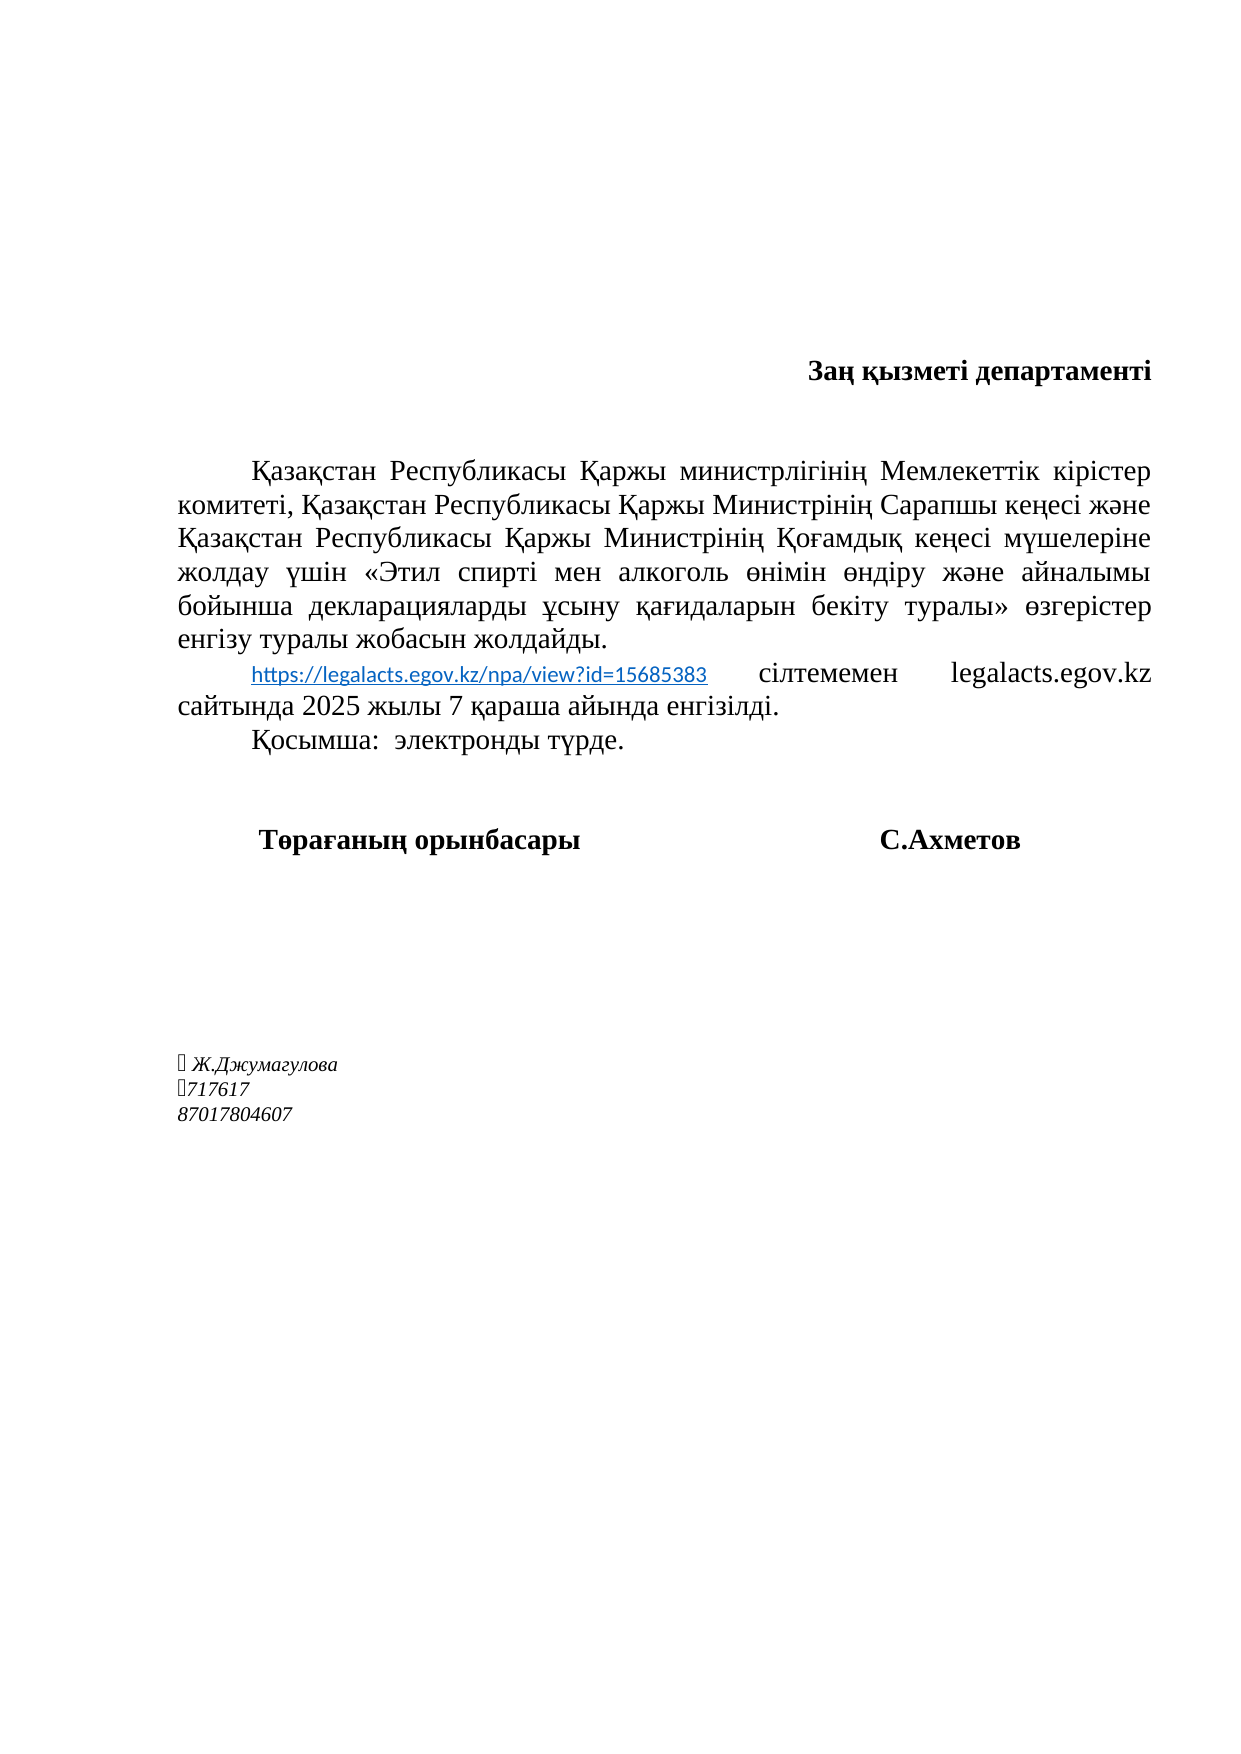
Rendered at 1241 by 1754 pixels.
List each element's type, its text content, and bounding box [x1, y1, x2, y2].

text https://legalacts.egov.kz/npa/view?id=15685383 сілтемемен legalacts.egov.kz сайтында 2025 жылы 7 қараша айында енгізілді. [177, 655, 1152, 722]
text Қосымша: электронды түрде. [177, 722, 1152, 755]
text Ж.Джумагулова [177, 1052, 1152, 1077]
text Төрағаның орынбасары С.Ахметов [177, 822, 1152, 856]
text Заң қызметі департаменті [177, 353, 1152, 386]
text 717617 [177, 1077, 1152, 1102]
text 87017804607 [177, 1102, 1152, 1126]
text Қазақстан Республикасы Қаржы министрлігінің Мемлекеттік кірістер комитеті, Қазақстан Республикасы Қаржы Министрінің Сарапшы кеңесі және Қазақстан Республикасы Қаржы Министрінің Қоғамдық кеңесі мүшелеріне жолдау үшін «Этил спирті мен алкоголь өнімін өндіру және айналымы бойынша декларацияларды ұсыну қағидаларын бекіту туралы» өзгерістер енгізу туралы жобасын жолдайды. [177, 453, 1152, 655]
